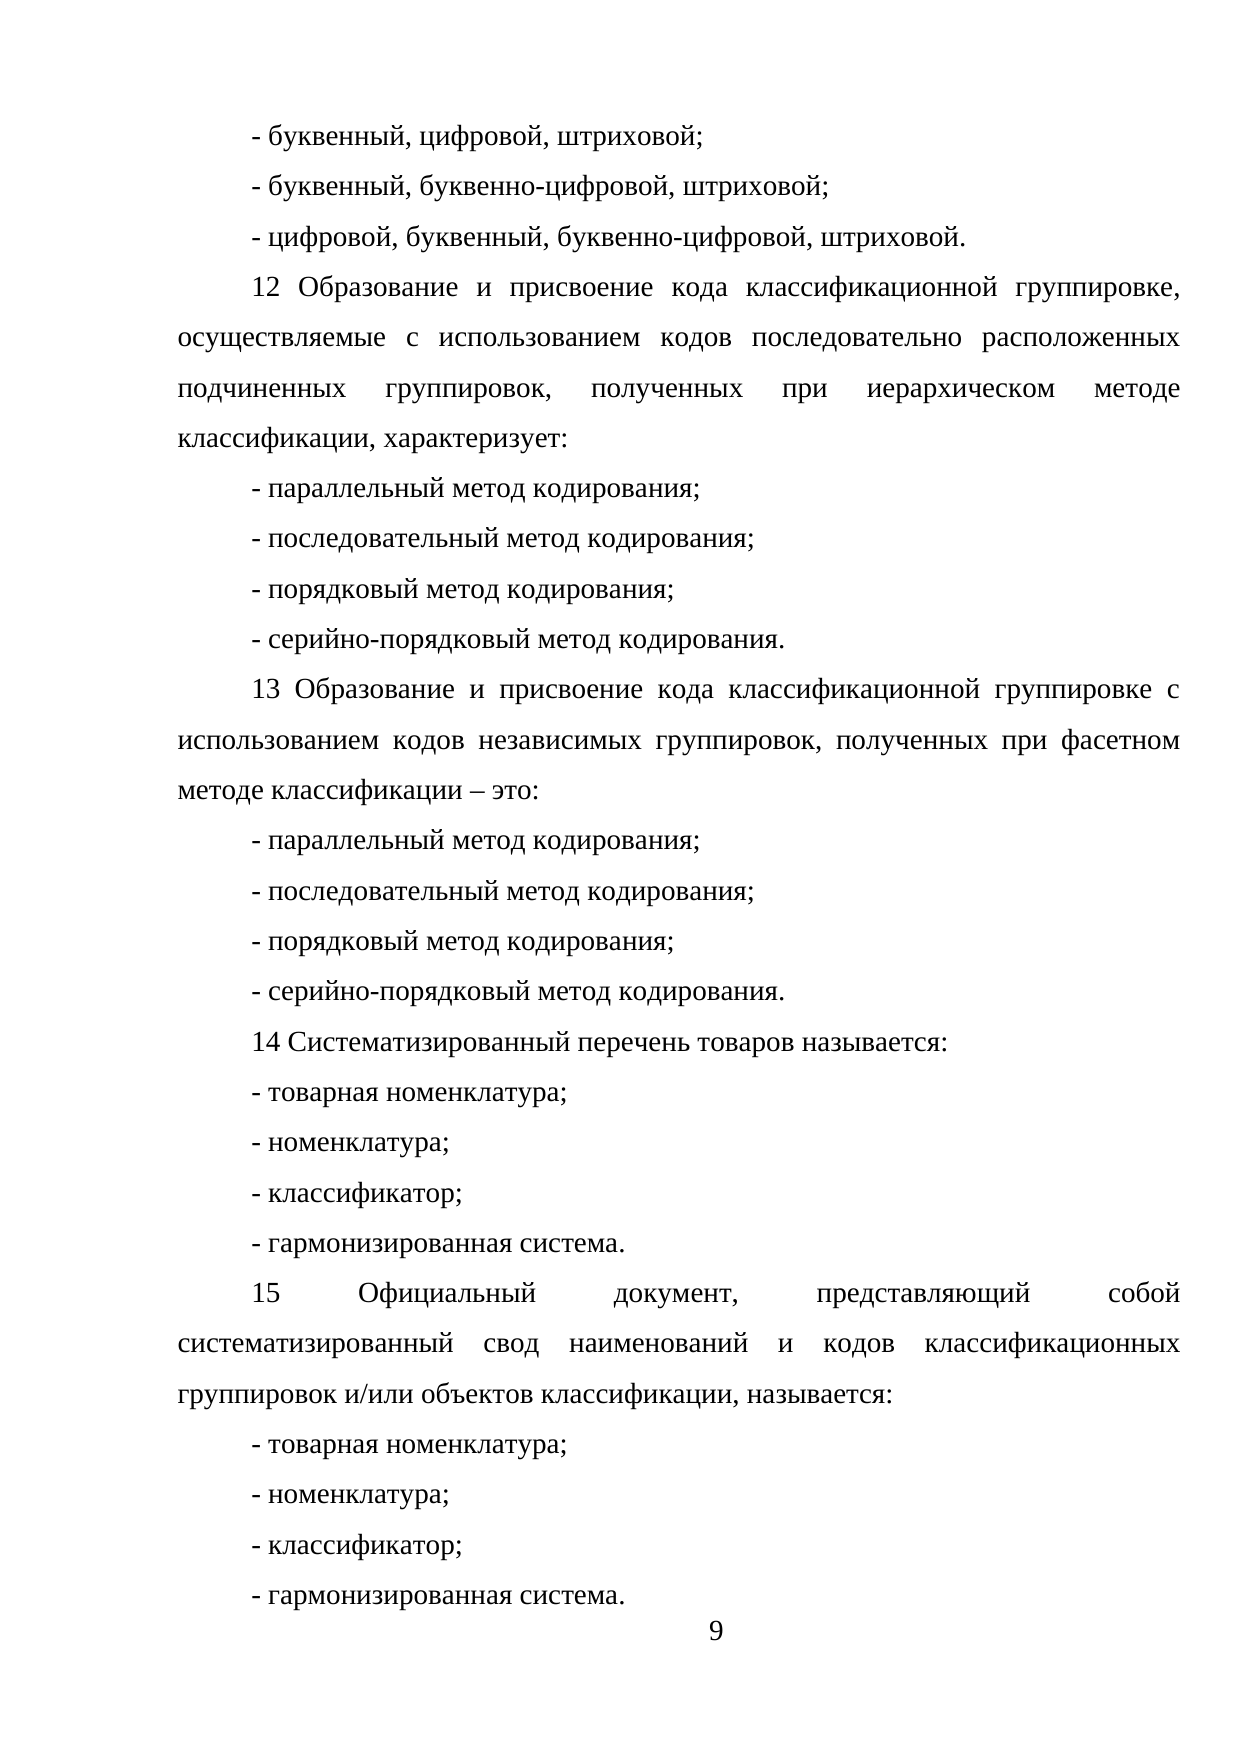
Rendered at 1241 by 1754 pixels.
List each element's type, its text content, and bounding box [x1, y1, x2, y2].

text - номенклатура; [177, 1124, 1181, 1158]
text - порядковый метод кодирования; [177, 571, 1181, 604]
text - цифровой, буквенный, буквенно-цифровой, штриховой. [177, 219, 1181, 252]
text - товарная номенклатура; [177, 1074, 1181, 1108]
text 13 Образование и присвоение кода классификационной группировке с использованием кодов независимых группировок, полученных при фасетном методе классификации – это: [177, 672, 1181, 806]
text - гармонизированная система. [177, 1577, 1181, 1611]
text - параллельный метод кодирования; [177, 470, 1181, 504]
text 15 Официальный документ, представляющий собой систематизированный свод наименований и кодов классификационных группировок и/или объектов классификации, называется: [177, 1275, 1181, 1409]
text - номенклатура; [177, 1477, 1181, 1510]
text - последовательный метод кодирования; [177, 521, 1181, 554]
text - гармонизированная система. [177, 1225, 1181, 1258]
text - классификатор; [177, 1175, 1181, 1208]
text - последовательный метод кодирования; [177, 873, 1181, 906]
text - серийно-порядковый метод кодирования. [177, 973, 1181, 1007]
text - товарная номенклатура; [177, 1426, 1181, 1460]
text - параллельный метод кодирования; [177, 822, 1181, 856]
text 12 Образование и присвоение кода классификационной группировке, осуществляемые с использованием кодов последовательно расположенных подчиненных группировок, полученных при иерархическом методе классификации, характеризует: [177, 269, 1181, 453]
text - порядковый метод кодирования; [177, 923, 1181, 957]
text - классификатор; [177, 1527, 1181, 1560]
text - буквенный, буквенно-цифровой, штриховой; [177, 168, 1181, 202]
text - серийно-порядковый метод кодирования. [177, 621, 1181, 655]
text - буквенный, цифровой, штриховой; [177, 118, 1181, 152]
text 14 Систематизированный перечень товаров называется: [177, 1024, 1181, 1057]
